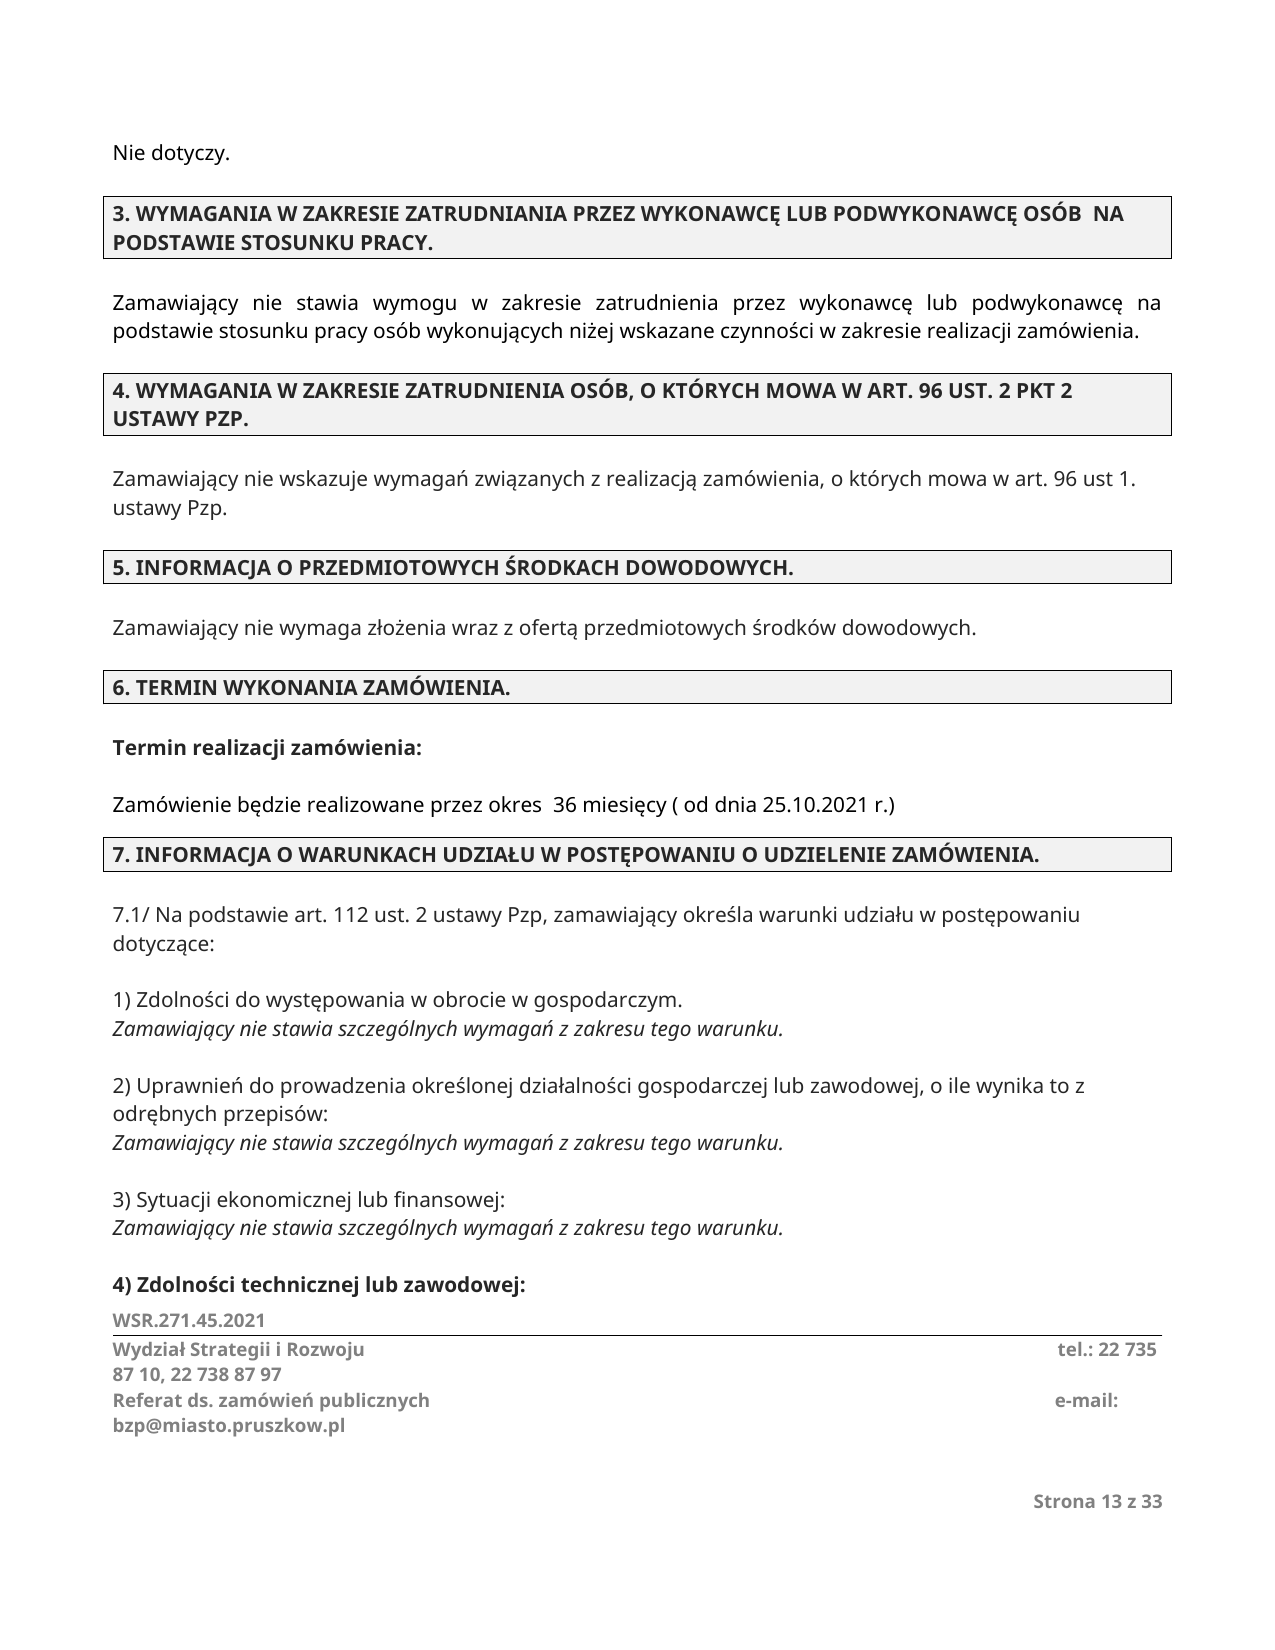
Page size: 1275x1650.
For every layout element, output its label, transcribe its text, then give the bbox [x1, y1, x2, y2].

text Zamawiający nie wymaga złożenia wraz z ofertą przedmiotowych środków dowodowych. [112, 613, 1162, 641]
text Zamawiający nie wskazuje wymagań związanych z realizacją zamówienia, o których mowa w art. 96 ust 1. ustawy Pzp. [112, 464, 1162, 521]
text 4. WYMAGANIA W ZAKRESIE ZATRUDNIENIA OSÓB, O KTÓRYCH MOWA W ART. 96 UST. 2 PKT 2 USTAWY PZP. [104, 374, 1171, 435]
text 6. TERMIN WYKONANIA ZAMÓWIENIA. [104, 671, 1171, 703]
text 7.1/ Na podstawie art. 112 ust. 2 ustawy Pzp, zamawiający określa warunki udziału w postępowaniu dotyczące: [112, 900, 1162, 957]
text 3) Sytuacji ekonomicznej lub finansowej: [112, 1185, 1162, 1213]
text Zamówienie będzie realizowane przez okres 36 miesięcy ( od dnia 25.10.2021 r.) [112, 790, 1162, 818]
text Zamawiający nie stawia szczególnych wymagań z zakresu tego warunku. [112, 1128, 1162, 1156]
text 3. WYMAGANIA W ZAKRESIE ZATRUDNIANIA PRZEZ WYKONAWCĘ LUB PODWYKONAWCĘ OSÓB NA PODSTAWIE STOSUNKU PRACY. [104, 197, 1171, 258]
text Termin realizacji zamówienia: [112, 733, 1162, 761]
text 5. INFORMACJA O PRZEDMIOTOWYCH ŚRODKACH DOWODOWYCH. [104, 551, 1171, 583]
text Zamawiający nie stawia wymogu w zakresie zatrudnienia przez wykonawcę lub podwykonawcę na podstawie stosunku pracy osób wykonujących niżej wskazane czynności w zakresie realizacji zamówienia. [112, 288, 1162, 344]
text 1) Zdolności do występowania w obrocie w gospodarczym. [112, 986, 1162, 1014]
text Zamawiający nie stawia szczególnych wymagań z zakresu tego warunku. [112, 1014, 1162, 1042]
text 7. INFORMACJA O WARUNKACH UDZIAŁU W POSTĘPOWANIU O UDZIELENIE ZAMÓWIENIA. [104, 838, 1171, 871]
text Nie dotyczy. [112, 138, 1162, 166]
text 4) Zdolności technicznej lub zawodowej: [112, 1270, 1162, 1298]
text 2) Uprawnień do prowadzenia określonej działalności gospodarczej lub zawodowej, o ile wynika to z odrębnych przepisów: [112, 1071, 1162, 1128]
text Zamawiający nie stawia szczególnych wymagań z zakresu tego warunku. [112, 1213, 1162, 1242]
